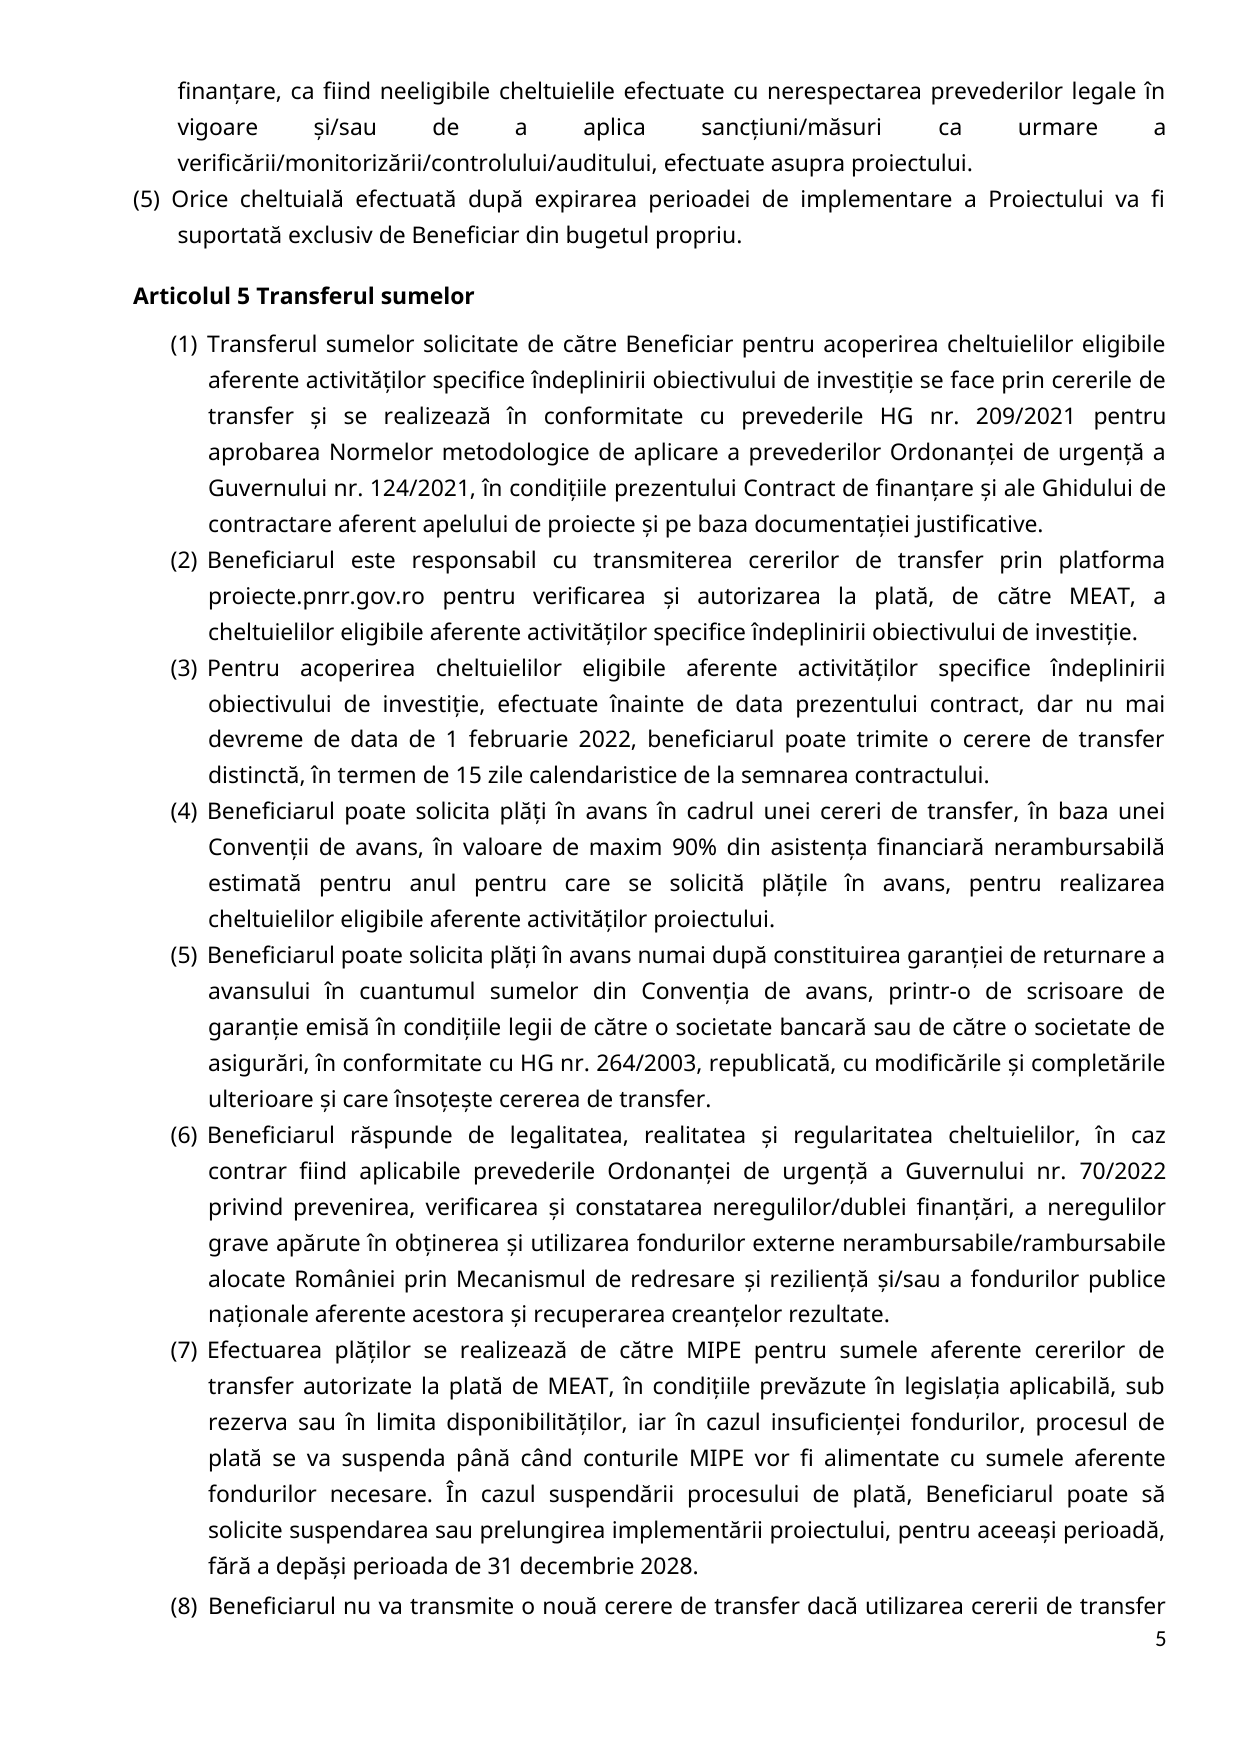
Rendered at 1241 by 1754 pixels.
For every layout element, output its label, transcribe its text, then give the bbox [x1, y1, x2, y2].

list Transferul sumelor solicitate de către Beneficiar pentru acoperirea cheltuielilor eligibile aferente activităților specifice îndeplinirii obiectivului de investiție se face prin cererile de transfer și se realizează în conformitate cu prevederile HG nr. 209/2021 pentru aprobarea Normelor metodologice de aplicare a prevederilor Ordonanţei de urgenţă a Guvernului nr. 124/2021, în condițiile prezentului Contract de finanțare și ale Ghidului de contractare aferent apelului de proiecte și pe baza documentației justificative. [170, 328, 1166, 539]
text Articolul 5 Transferul sumelor [133, 280, 1166, 311]
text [133, 75, 1166, 178]
list Beneficiarul poate solicita plăți în avans în cadrul unei cereri de transfer, în baza unei Convenții de avans, în valoare de maxim 90% din asistența financiară nerambursabilă estimată pentru anul pentru care se solicită plățile în avans, pentru realizarea cheltuielilor eligibile aferente activităților proiectului. [170, 795, 1166, 934]
list Beneficiarul răspunde de legalitatea, realitatea și regularitatea cheltuielilor, în caz contrar fiind aplicabile prevederile Ordonanței de urgență a Guvernului nr. 70/2022 privind prevenirea, verificarea şi constatarea neregulilor/dublei finanţări, a neregulilor grave apărute în obţinerea şi utilizarea fondurilor externe nerambursabile/rambursabile alocate României prin Mecanismul de redresare şi rezilienţă şi/sau a fondurilor publice naţionale aferente acestora şi recuperarea creanţelor rezultate. [170, 1119, 1166, 1330]
list Beneficiarul poate solicita plăți în avans numai după constituirea garanției de returnare a avansului în cuantumul sumelor din Convenția de avans, printr-o de scrisoare de garanție emisă în condițiile legii de către o societate bancară sau de către o societate de asigurări, în conformitate cu HG nr. 264/2003, republicată, cu modificările și completările ulterioare și care însoțește cererea de transfer. [170, 939, 1166, 1114]
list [170, 1590, 1166, 1621]
list Efectuarea plăților se realizează de către MIPE pentru sumele aferente cererilor de transfer autorizate la plată de MEAT, în condițiile prevăzute în legislația aplicabilă, sub rezerva sau în limita disponibilităților, iar în cazul insuficienței fondurilor, procesul de plată se va suspenda până când conturile MIPE vor fi alimentate cu sumele aferente fondurilor necesare. În cazul suspendării procesului de plată, Beneficiarul poate să solicite suspendarea sau prelungirea implementării proiectului, pentru aceeași perioadă, fără a depăși perioada de 31 decembrie 2028. [170, 1334, 1166, 1581]
text (5) Orice cheltuială efectuată după expirarea perioadei de implementare a Proiectului va fi suportată exclusiv de Beneficiar din bugetul propriu. [133, 183, 1166, 250]
list Pentru acoperirea cheltuielilor eligibile aferente activităților specifice îndeplinirii obiectivului de investiție, efectuate înainte de data prezentului contract, dar nu mai devreme de data de 1 februarie 2022, beneficiarul poate trimite o cerere de transfer distinctă, în termen de 15 zile calendaristice de la semnarea contractului. [170, 652, 1166, 791]
list Beneficiarul este responsabil cu transmiterea cererilor de transfer prin platforma proiecte.pnrr.gov.ro pentru verificarea și autorizarea la plată, de către MEAT, a cheltuielilor eligibile aferente activităților specifice îndeplinirii obiectivului de investiție. [170, 544, 1166, 647]
